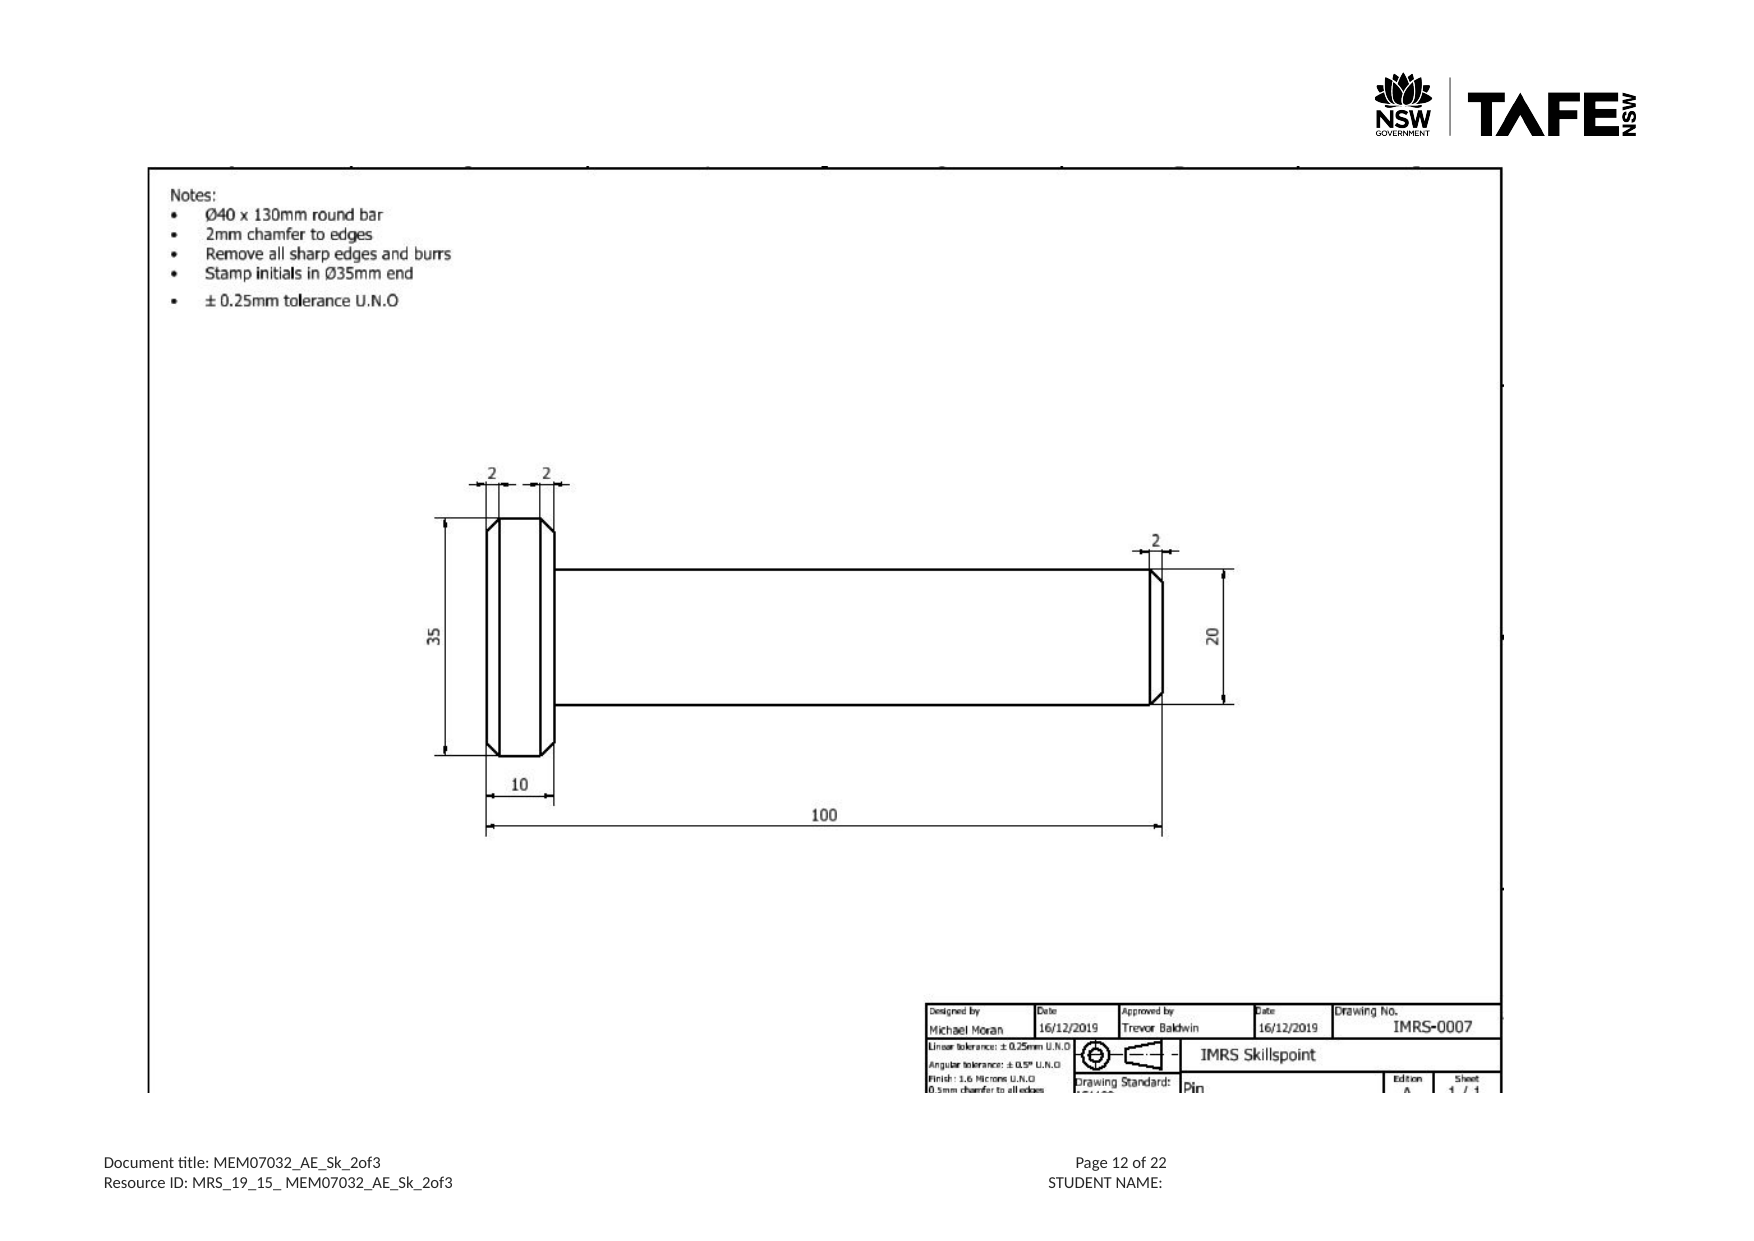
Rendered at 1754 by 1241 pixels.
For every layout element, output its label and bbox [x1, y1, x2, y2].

picture [147, 166, 1504, 1093]
picture [1375, 71, 1636, 137]
